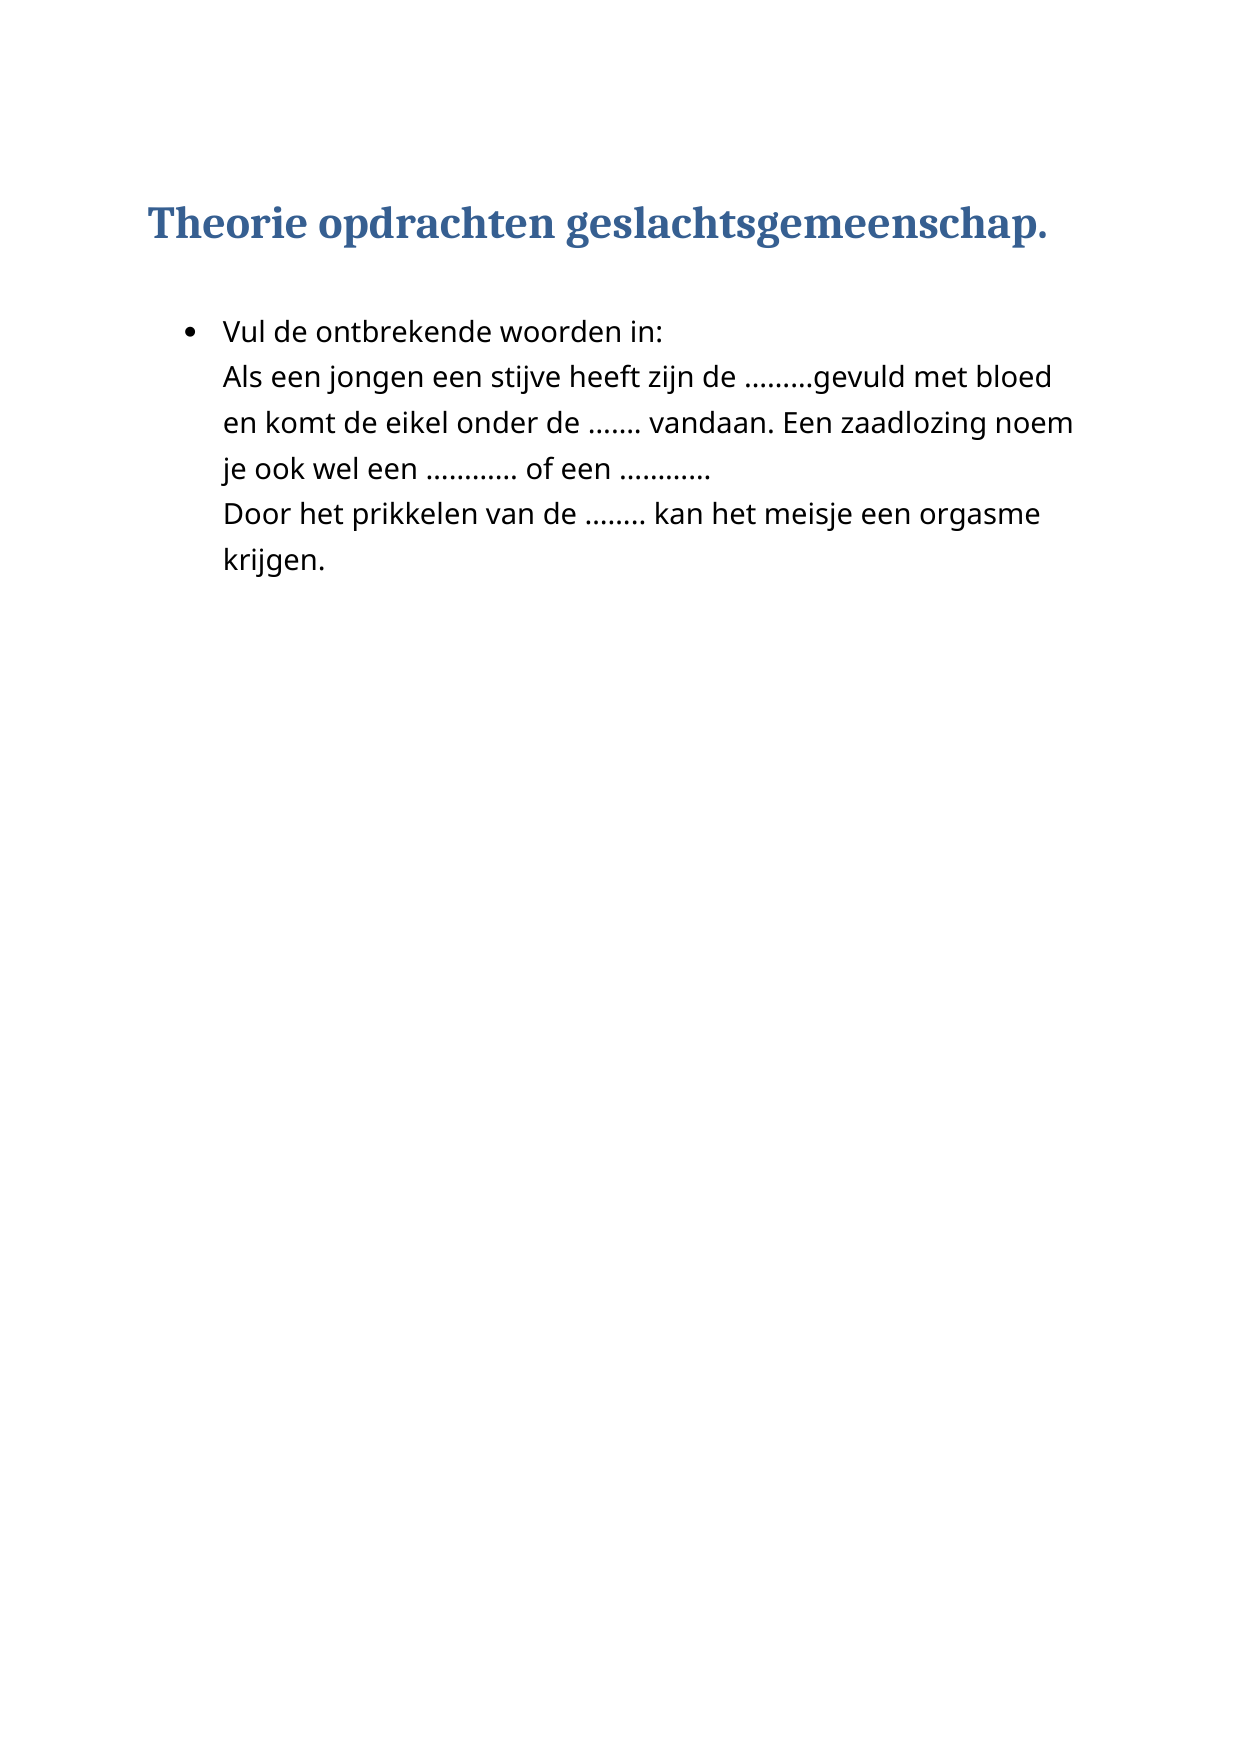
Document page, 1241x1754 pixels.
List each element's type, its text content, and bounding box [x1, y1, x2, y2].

list Als een jongen een stijve heeft zijn de ………gevuld met bloed en komt de eikel onder de ……. vandaan. Een zaadlozing noem je ook wel een ………… of een ………… [223, 357, 1093, 488]
subtitle Theorie opdrachten geslachtsgemeenschap. [148, 198, 1093, 250]
list Door het prikkelen van de …….. kan het meisje een orgasme krijgen. [223, 494, 1093, 579]
list Vul de ontbrekende woorden in: [185, 311, 1093, 351]
